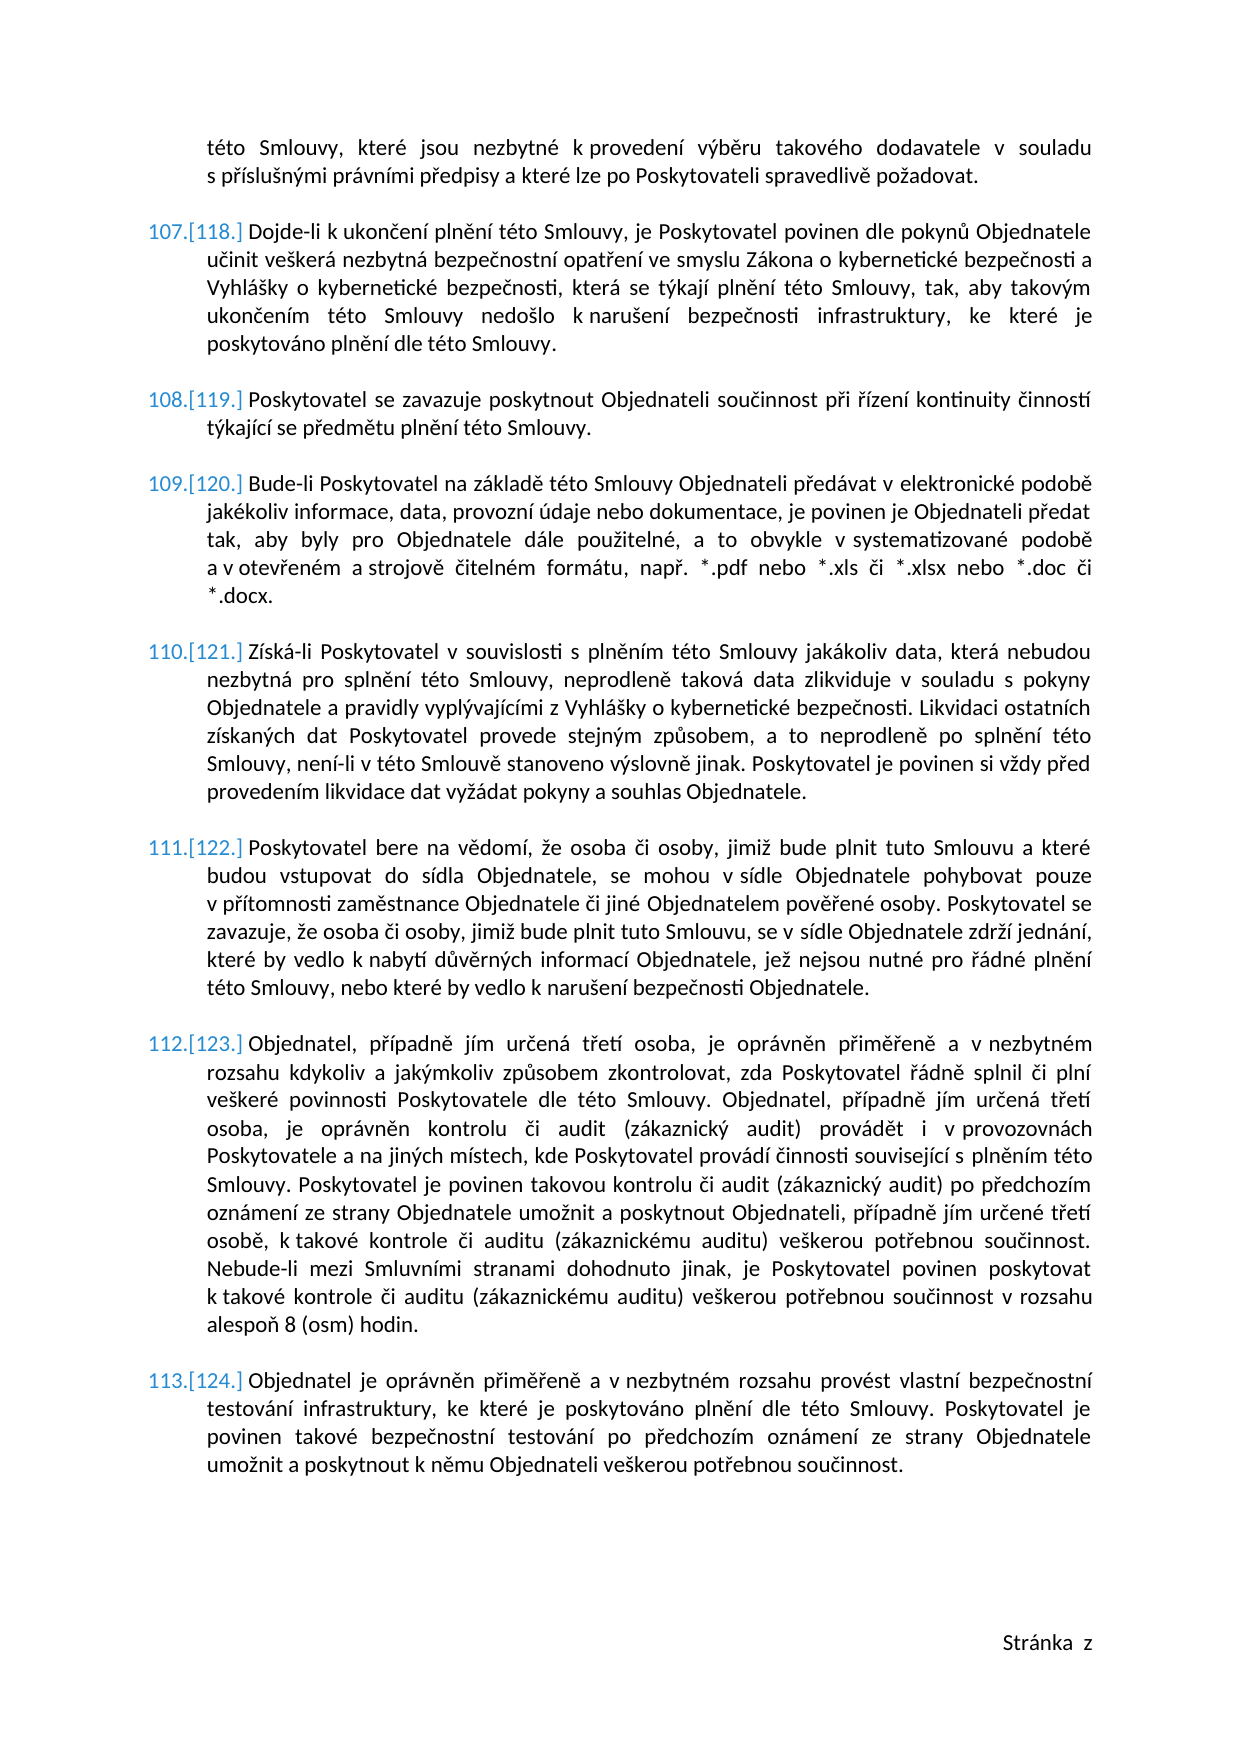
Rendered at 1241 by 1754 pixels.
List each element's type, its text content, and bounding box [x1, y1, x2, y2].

text Poskytovatel bere na vědomí, že osoba či osoby, jimiž bude plnit tuto Smlouvu a které budou vstupovat do sídla Objednatele, se mohou v sídle Objednatele pohybovat pouze v přítomnosti zaměstnance Objednatele či jiné Objednatelem pověřené osoby. Poskytovatel se zavazuje, že osoba či osoby, jimiž bude plnit tuto Smlouvu, se v sídle Objednatele zdrží jednání, které by vedlo k nabytí důvěrných informací Objednatele, jež nejsou nutné pro řádné plnění této Smlouvy, nebo které by vedlo k narušení bezpečnosti Objednatele. [148, 833, 1093, 1002]
text Poskytovatel se zavazuje poskytnout Objednateli součinnost při řízení kontinuity činností týkající se předmětu plnění této Smlouvy. [148, 385, 1093, 441]
text Objednatel je oprávněn přiměřeně a v nezbytném rozsahu provést vlastní bezpečnostní testování infrastruktury, ke které je poskytováno plnění dle této Smlouvy. Poskytovatel je povinen takové bezpečnostní testování po předchozím oznámení ze strany Objednatele umožnit a poskytnout k němu Objednateli veškerou potřebnou součinnost. [148, 1366, 1093, 1478]
text Bude-li Poskytovatel na základě této Smlouvy Objednateli předávat v elektronické podobě jakékoliv informace, data, provozní údaje nebo dokumentace, je povinen je Objednateli předat tak, aby byly pro Objednatele dále použitelné, a to obvykle v systematizované podobě a v otevřeném a strojově čitelném formátu, např. *.pdf nebo *.xls či *.xlsx nebo *.doc či *.docx. [148, 469, 1093, 609]
text Objednatel, případně jím určená třetí osoba, je oprávněn přiměřeně a v nezbytném rozsahu kdykoliv a jakýmkoliv způsobem zkontrolovat, zda Poskytovatel řádně splnil či plní veškeré povinnosti Poskytovatele dle této Smlouvy. Objednatel, případně jím určená třetí osoba, je oprávněn kontrolu či audit (zákaznický audit) provádět i v provozovnách Poskytovatele a na jiných místech, kde Poskytovatel provádí činnosti související s plněním této Smlouvy. Poskytovatel je povinen takovou kontrolu či audit (zákaznický audit) po předchozím oznámení ze strany Objednatele umožnit a poskytnout Objednateli, případně jím určené třetí osobě, k takové kontrole či auditu (zákaznickému auditu) veškerou potřebnou součinnost. Nebude-li mezi Smluvními stranami dohodnuto jinak, je Poskytovatel povinen poskytovat k takové kontrole či auditu (zákaznickému auditu) veškerou potřebnou součinnost v rozsahu alespoň 8 (osm) hodin. [148, 1029, 1093, 1338]
text Získá-li Poskytovatel v souvislosti s plněním této Smlouvy jakákoliv data, která nebudou nezbytná pro splnění této Smlouvy, neprodleně taková data zlikviduje v souladu s pokyny Objednatele a pravidly vyplývajícími z Vyhlášky o kybernetické bezpečnosti. Likvidaci ostatních získaných dat Poskytovatel provede stejným způsobem, a to neprodleně po splnění této Smlouvy, není-li v této Smlouvě stanoveno výslovně jinak. Poskytovatel je povinen si vždy před provedením likvidace dat vyžádat pokyny a souhlas Objednatele. [148, 637, 1093, 805]
text Dojde-li k ukončení plnění této Smlouvy, je Poskytovatel povinen dle pokynů Objednatele učinit veškerá nezbytná bezpečnostní opatření ve smyslu Zákona o kybernetické bezpečnosti a Vyhlášky o kybernetické bezpečnosti, která se týkají plnění této Smlouvy, tak, aby takovým ukončením této Smlouvy nedošlo k narušení bezpečnosti infrastruktury, ke které je poskytováno plnění dle této Smlouvy. [148, 217, 1093, 357]
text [148, 133, 1093, 189]
